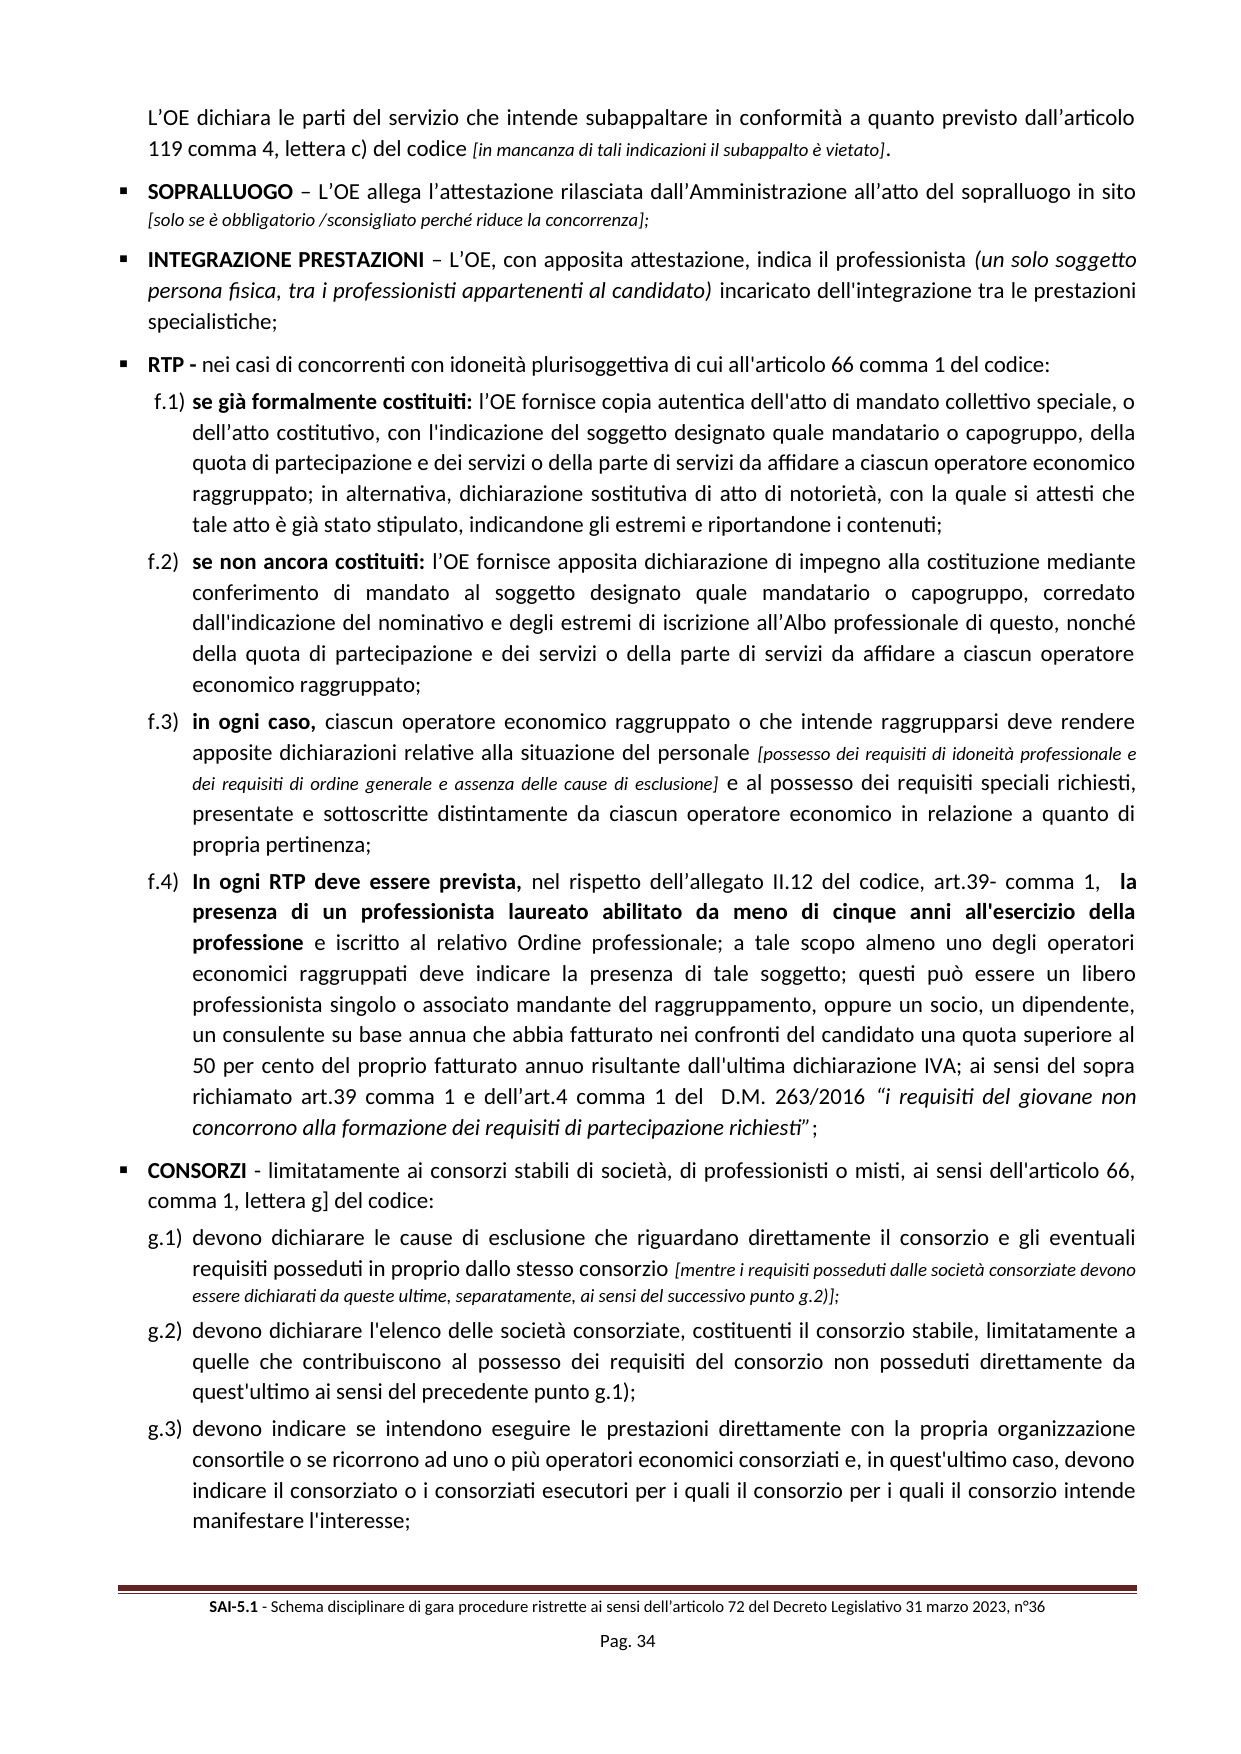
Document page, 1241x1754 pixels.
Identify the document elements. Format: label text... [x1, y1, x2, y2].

text f.1) se già formalmente costituiti: l’OE fornisce copia autentica dell'atto di mandato collettivo speciale, o dell’atto costitutivo, con l'indicazione del soggetto designato quale mandatario o capogruppo, della quota di partecipazione e dei servizi o della parte di servizi da affidare a ciascun operatore economico raggruppato; in alternativa, dichiarazione sostitutiva di atto di notorietà, con la quale si attesti che tale atto è già stato stipulato, indicandone gli estremi e riportandone i contenuti; [118, 387, 1137, 538]
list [118, 103, 1137, 162]
text f.4) In ogni RTP deve essere prevista, nel rispetto dell’allegato II.12 del codice, art.39- comma 1, la presenza di un professionista laureato abilitato da meno di cinque anni all'esercizio della professione e iscritto al relativo Ordine professionale; a tale scopo almeno uno degli operatori economici raggruppati deve indicare la presenza di tale soggetto; questi può essere un libero professionista singolo o associato mandante del raggruppamento, oppure un socio, un dipendente, un consulente su base annua che abbia fatturato nei confronti del candidato una quota superiore al 50 per cento del proprio fatturato annuo risultante dall'ultima dichiarazione IVA; ai sensi del sopra richiamato art.39 comma 1 e dell’art.4 comma 1 del D.M. 263/2016 “i requisiti del giovane non concorrono alla formazione dei requisiti di partecipazione richiesti”; [148, 867, 1137, 1141]
text g.3) devono indicare se intendono eseguire le prestazioni direttamente con la propria organizzazione consortile o se ricorrono ad uno o più operatori economici consorziati e, in quest'ultimo caso, devono indicare il consorziato o i consorziati esecutori per i quali il consorzio per i quali il consorzio intende manifestare l'interesse; [148, 1414, 1137, 1535]
text g.1) devono dichiarare le cause di esclusione che riguardano direttamente il consorzio e gli eventuali requisiti posseduti in proprio dallo stesso consorzio [mentre i requisiti posseduti dalle società consorziate devono essere dichiarati da queste ultime, separatamente, ai sensi del successivo punto g.2)]; [148, 1223, 1137, 1307]
text f.3) in ogni caso, ciascun operatore economico raggruppato o che intende raggrupparsi deve rendere apposite dichiarazioni relative alla situazione del personale [possesso dei requisiti di idoneità professionale e dei requisiti di ordine generale e assenza delle cause di esclusione] e al possesso dei requisiti speciali richiesti, presentate e sottoscritte distintamente da ciascun operatore economico in relazione a quanto di propria pertinenza; [148, 707, 1137, 858]
text g.2) devono dichiarare l'elenco delle società consorziate, costituenti il consorzio stabile, limitatamente a quelle che contribuiscono al possesso dei requisiti del consorzio non posseduti direttamente da quest'ultimo ai sensi del precedente punto g.1); [148, 1316, 1137, 1406]
list SOPRALLUOGO – L’OE allega l’attestazione rilasciata dall’Amministrazione all’atto del sopralluogo in sito [solo se è obbligatorio /sconsigliato perché riduce la concorrenza]; [118, 177, 1137, 231]
list CONSORZI - limitatamente ai consorzi stabili di società, di professionisti o misti, ai sensi dell'articolo 66, comma 1, lettera g] del codice: [118, 1156, 1137, 1214]
list RTP - nei casi di concorrenti con idoneità plurisoggettiva di cui all'articolo 66 comma 1 del codice: [118, 350, 1137, 378]
text f.2) se non ancora costituiti: l’OE fornisce apposita dichiarazione di impegno alla costituzione mediante conferimento di mandato al soggetto designato quale mandatario o capogruppo, corredato dall'indicazione del nominativo e degli estremi di iscrizione all’Albo professionale di questo, nonché della quota di partecipazione e dei servizi o della parte di servizi da affidare a ciascun operatore economico raggruppato; [148, 547, 1137, 698]
list INTEGRAZIONE PRESTAZIONI – L’OE, con apposita attestazione, indica il professionista (un solo soggetto persona fisica, tra i professionisti appartenenti al candidato) incaricato dell'integrazione tra le prestazioni specialistiche; [118, 245, 1137, 335]
